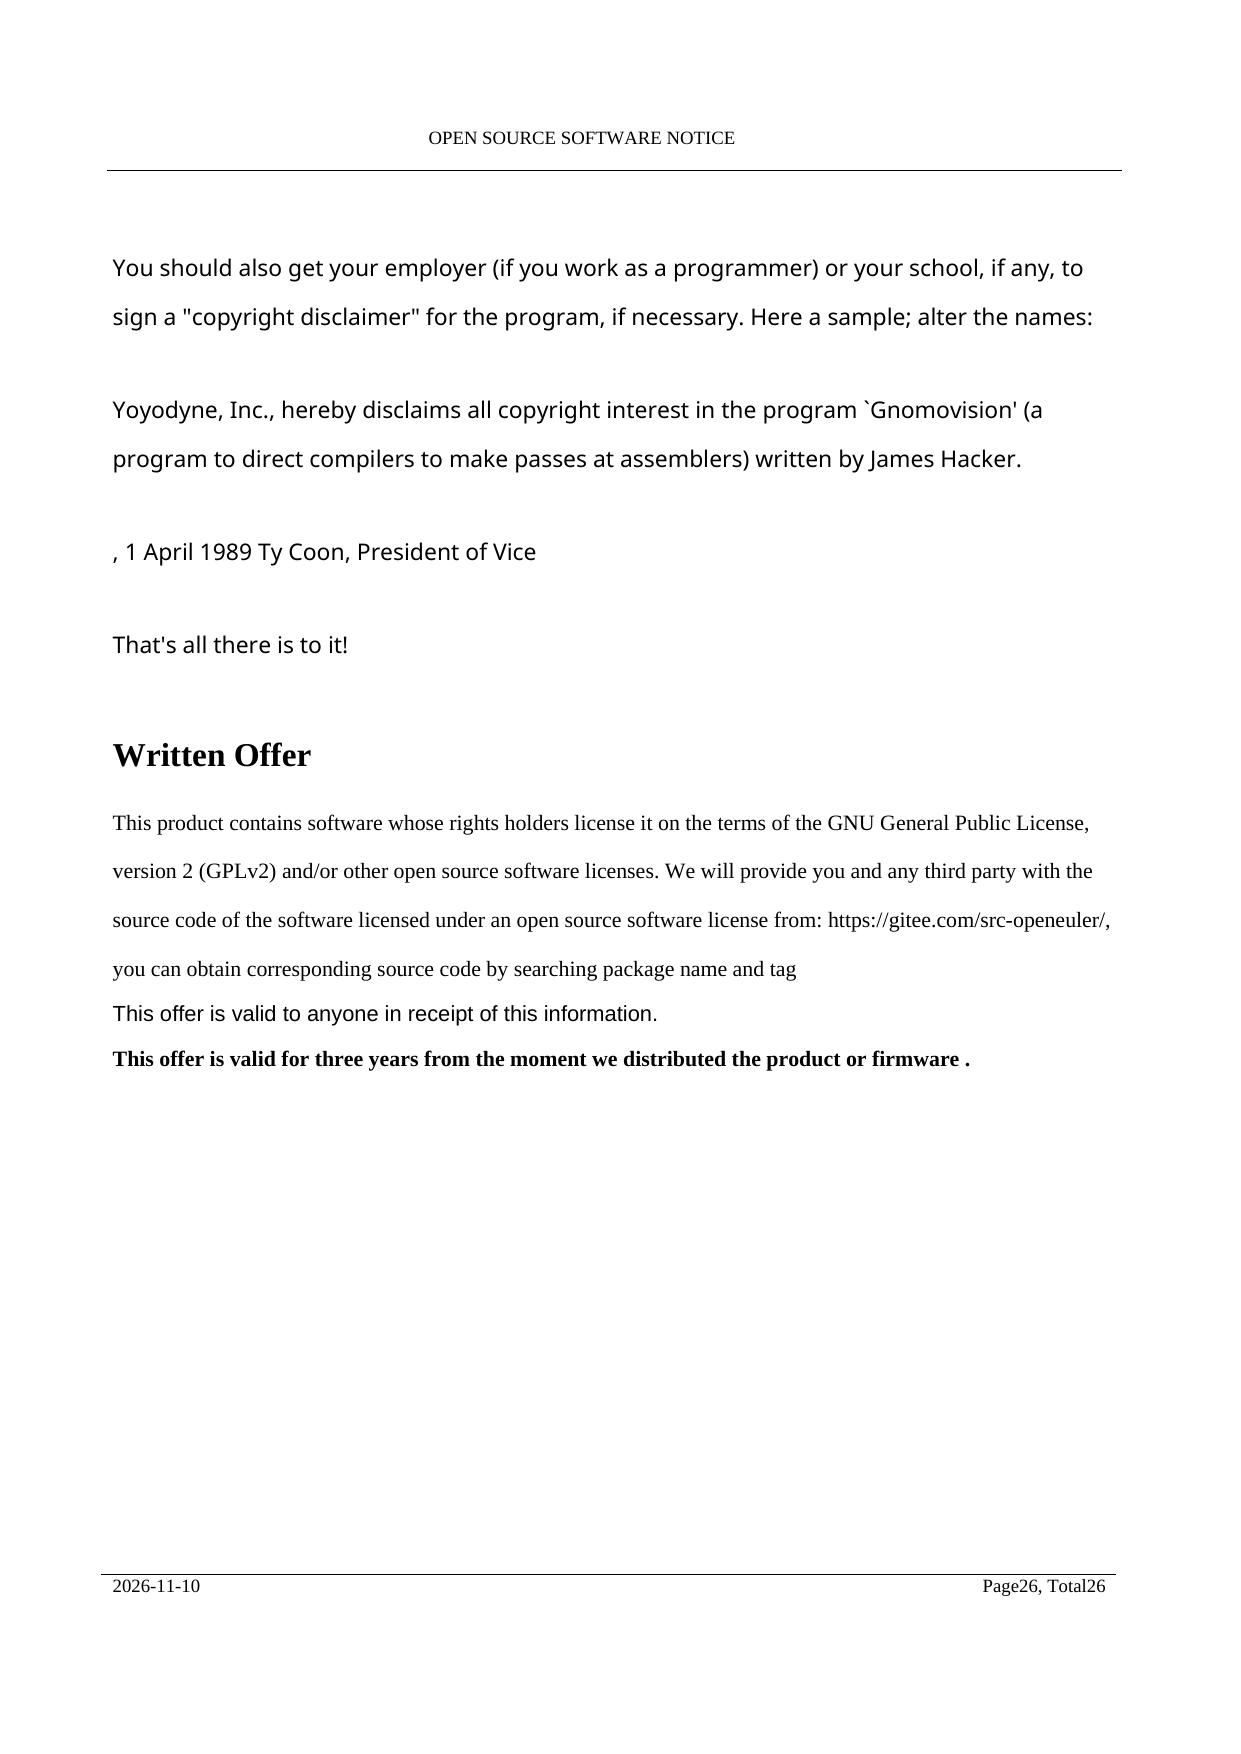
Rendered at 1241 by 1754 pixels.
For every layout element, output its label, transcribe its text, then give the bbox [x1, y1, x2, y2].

text You should also get your employer (if you work as a programmer) or your school, if any, to sign a "copyright disclaimer" for the program, if necessary. Here a sample; alter the names: [112, 251, 1128, 333]
text Written Offer [112, 722, 1128, 787]
text Yoyodyne, Inc., hereby disclaims all copyright interest in the program `Gnomovision' (a program to direct compilers to make passes at assemblers) written by James Hacker. [112, 393, 1128, 475]
text This offer is valid to anyone in receipt of this information. [112, 997, 1128, 1030]
text , 1 April 1989 Ty Coon, President of Vice [112, 535, 1128, 568]
text That's all there is to it! [112, 629, 1128, 661]
text This product contains software whose rights holders license it on the terms of the GNU General Public License, version 2 (GPLv2) and/or other open source software licenses. We will provide you and any third party with the source code of the software licensed under an open source software license from: https://gitee.com/src-openeuler/, you can obtain corresponding source code by searching package name and tag [112, 806, 1128, 985]
text This offer is valid for three years from the moment we distributed the product or firmware . [112, 1042, 1128, 1075]
